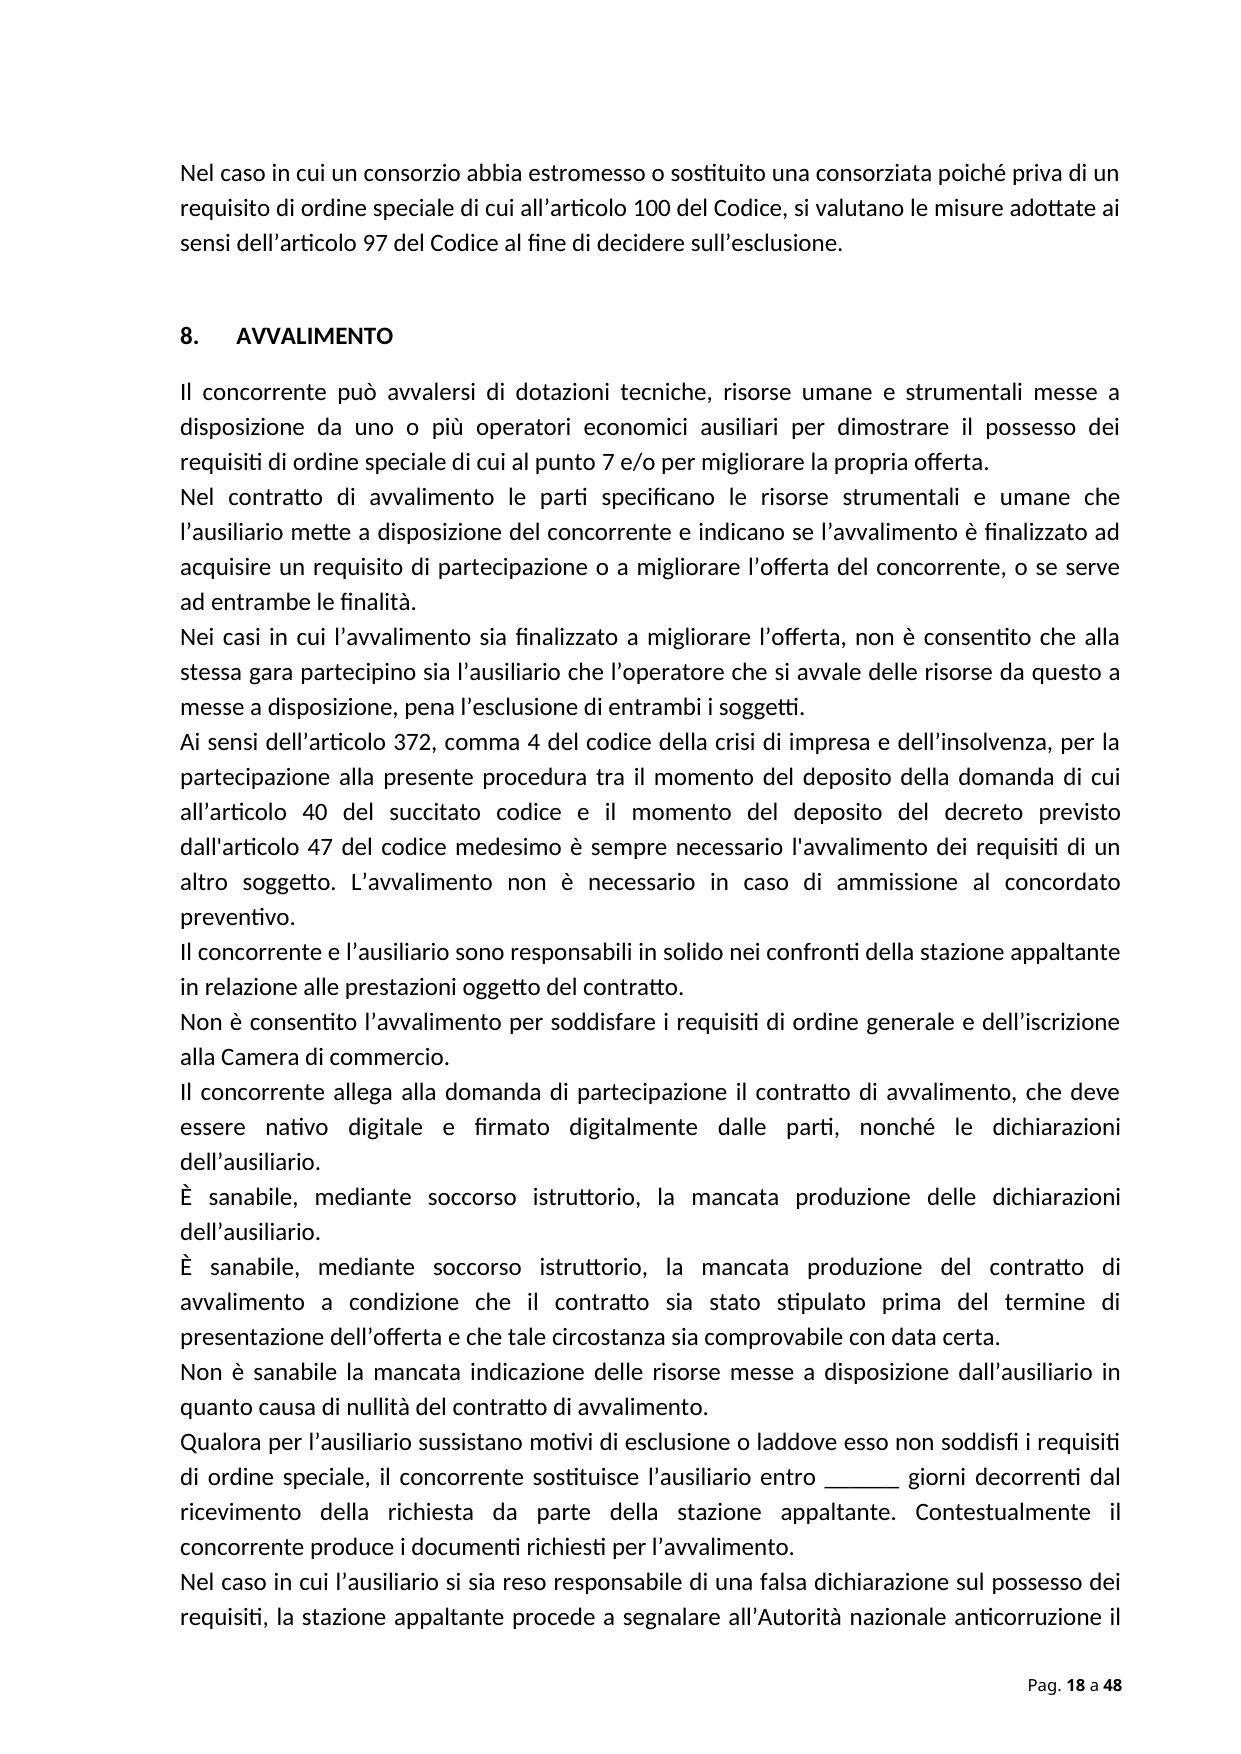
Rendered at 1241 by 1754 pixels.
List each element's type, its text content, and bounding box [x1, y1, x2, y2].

text Ai sensi dell’articolo 372, comma 4 del codice della crisi di impresa e dell’insolvenza, per la partecipazione alla presente procedura tra il momento del deposito della domanda di cui all’articolo 40 del succitato codice e il momento del deposito del decreto previsto dall'articolo 47 del codice medesimo è sempre necessario l'avvalimento dei requisiti di un altro soggetto. L’avvalimento non è necessario in caso di ammissione al concordato preventivo. [180, 726, 1122, 931]
text Il concorrente può avvalersi di dotazioni tecniche, risorse umane e strumentali messe a disposizione da uno o più operatori economici ausiliari per dimostrare il possesso dei requisiti di ordine speciale di cui al punto 7 e/o per migliorare la propria offerta. [180, 376, 1122, 476]
text Nel contratto di avvalimento le parti specificano le risorse strumentali e umane che l’ausiliario mette a disposizione del concorrente e indicano se l’avvalimento è finalizzato ad acquisire un requisito di partecipazione o a migliorare l’offerta del concorrente, o se serve ad entrambe le finalità. [180, 481, 1122, 616]
text È sanabile, mediante soccorso istruttorio, la mancata produzione del contratto di avvalimento a condizione che il contratto sia stato stipulato prima del termine di presentazione dell’offerta e che tale circostanza sia comprovabile con data certa. [180, 1251, 1122, 1351]
text Il concorrente e l’ausiliario sono responsabili in solido nei confronti della stazione appaltante in relazione alle prestazioni oggetto del contratto. [180, 936, 1122, 1001]
text Non è sanabile la mancata indicazione delle risorse messe a disposizione dall’ausiliario in quanto causa di nullità del contratto di avvalimento. [180, 1356, 1122, 1421]
subtitle AVVALIMENTO [180, 320, 1122, 351]
text Nel caso in cui un consorzio abbia estromesso o sostituito una consorziata poiché priva di un requisito di ordine speciale di cui all’articolo 100 del Codice, si valutano le misure adottate ai sensi dell’articolo 97 del Codice al fine di decidere sull’esclusione. [180, 157, 1122, 257]
text Non è consentito l’avvalimento per soddisfare i requisiti di ordine generale e dell’iscrizione alla Camera di commercio. [180, 1006, 1122, 1071]
text Qualora per l’ausiliario sussistano motivi di esclusione o laddove esso non soddisfi i requisiti di ordine speciale, il concorrente sostituisce l’ausiliario entro ______ giorni decorrenti dal ricevimento della richiesta da parte della stazione appaltante. Contestualmente il concorrente produce i documenti richiesti per l’avvalimento. [180, 1426, 1122, 1561]
text Nei casi in cui l’avvalimento sia finalizzato a migliorare l’offerta, non è consentito che alla stessa gara partecipino sia l’ausiliario che l’operatore che si avvale delle risorse da questo a messe a disposizione, pena l’esclusione di entrambi i soggetti. [180, 621, 1122, 721]
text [180, 1566, 1122, 1631]
text Il concorrente allega alla domanda di partecipazione il contratto di avvalimento, che deve essere nativo digitale e firmato digitalmente dalle parti, nonché le dichiarazioni dell’ausiliario. [180, 1076, 1122, 1176]
text È sanabile, mediante soccorso istruttorio, la mancata produzione delle dichiarazioni dell’ausiliario. [180, 1181, 1122, 1246]
